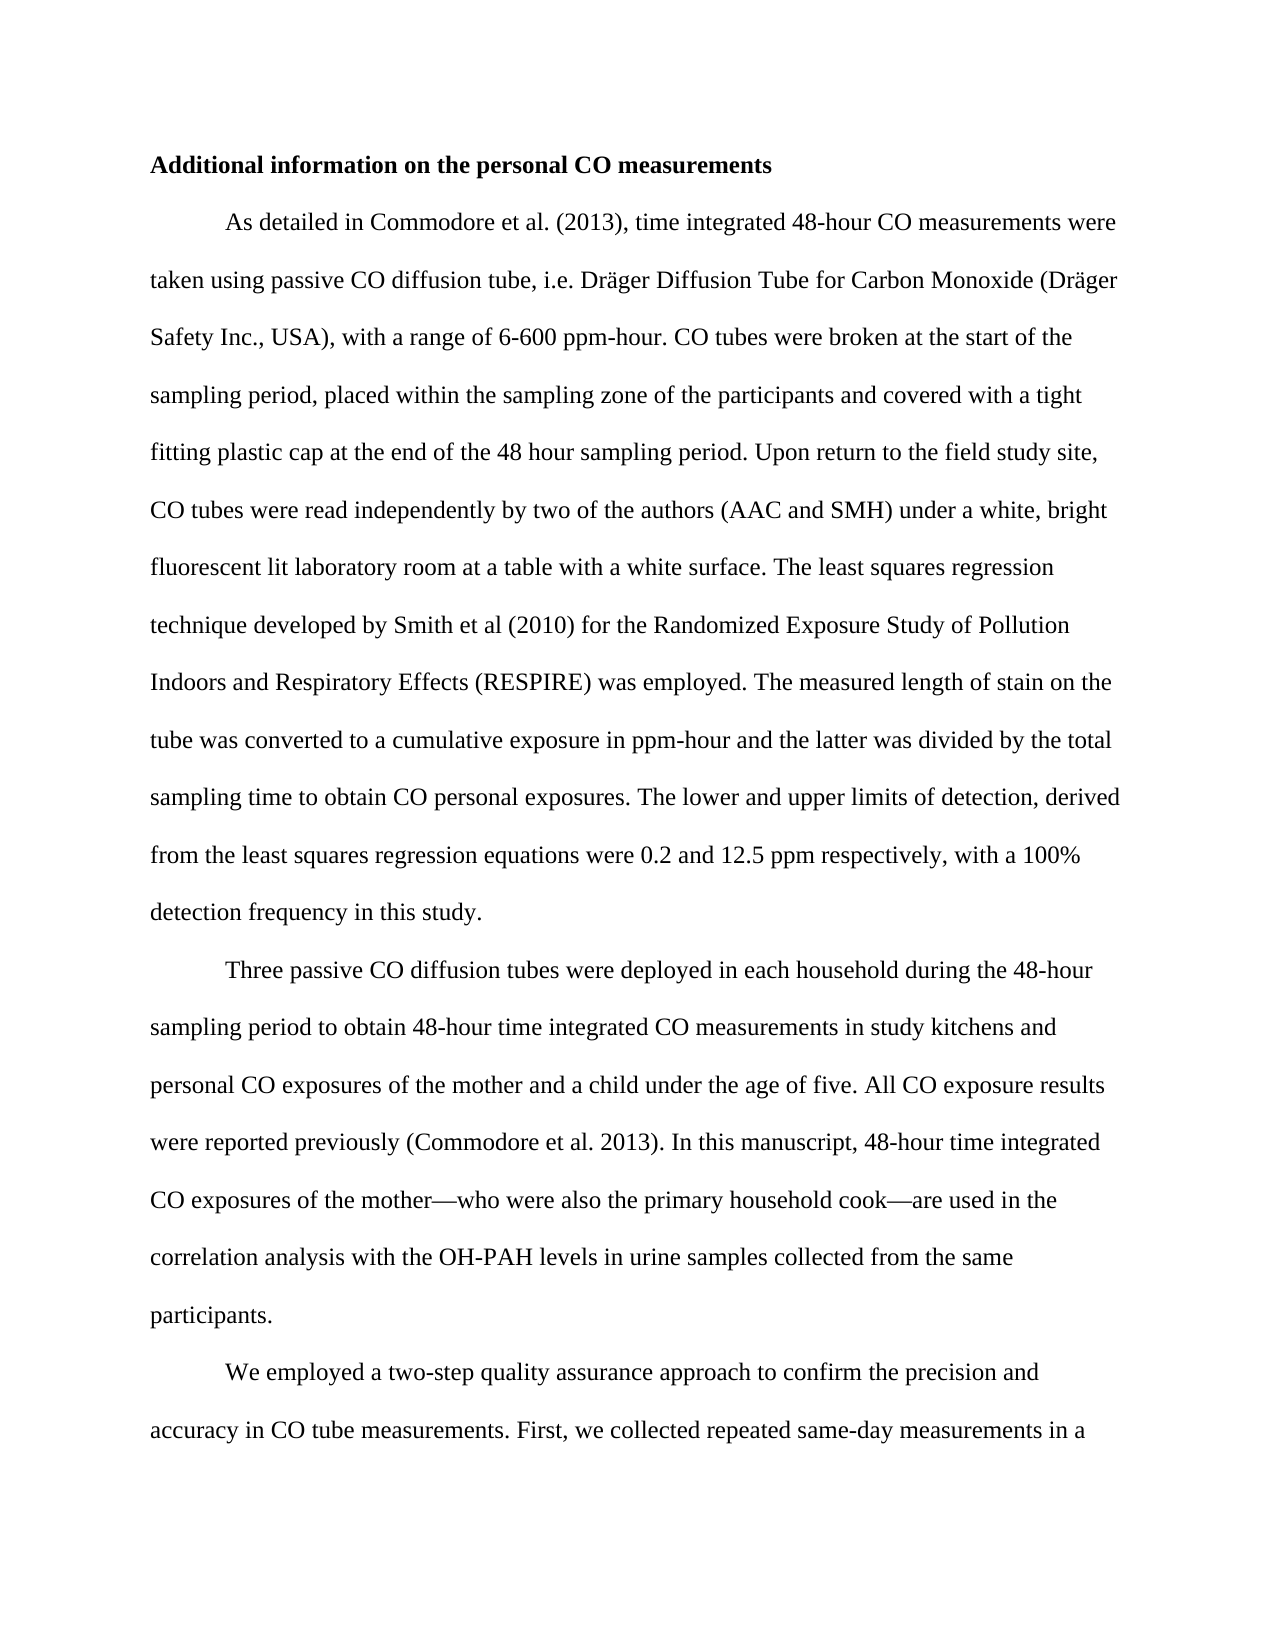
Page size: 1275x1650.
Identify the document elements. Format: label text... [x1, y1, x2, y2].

subtitle Additional information on the personal CO measurements [150, 150, 1125, 179]
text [150, 1357, 1125, 1444]
text As detailed in Commodore et al. (2013), time integrated 48-hour CO measurements were taken using passive CO diffusion tube, i.e. Dräger Diffusion Tube for Carbon Monoxide (Dräger Safety Inc., USA), with a range of 6-600 ppm-hour. CO tubes were broken at the start of the sampling period, placed within the sampling zone of the participants and covered with a tight fitting plastic cap at the end of the 48 hour sampling period. Upon return to the field study site, CO tubes were read independently by two of the authors (AAC and SMH) under a white, bright fluorescent lit laboratory room at a table with a white surface. The least squares regression technique developed by Smith et al (2010) for the Randomized Exposure Study of Pollution Indoors and Respiratory Effects (RESPIRE) was employed. The measured length of stain on the tube was converted to a cumulative exposure in ppm-hour and the latter was divided by the total sampling time to obtain CO personal exposures. The lower and upper limits of detection, derived from the least squares regression equations were 0.2 and 12.5 ppm respectively, with a 100% detection frequency in this study. [150, 207, 1125, 926]
text Three passive CO diffusion tubes were deployed in each household during the 48-hour sampling period to obtain 48-hour time integrated CO measurements in study kitchens and personal CO exposures of the mother and a child under the age of five. All CO exposure results were reported previously (Commodore et al. 2013). In this manuscript, 48-hour time integrated CO exposures of the mother—who were also the primary household cook—are used in the correlation analysis with the OH-PAH levels in urine samples collected from the same participants. [150, 955, 1125, 1329]
